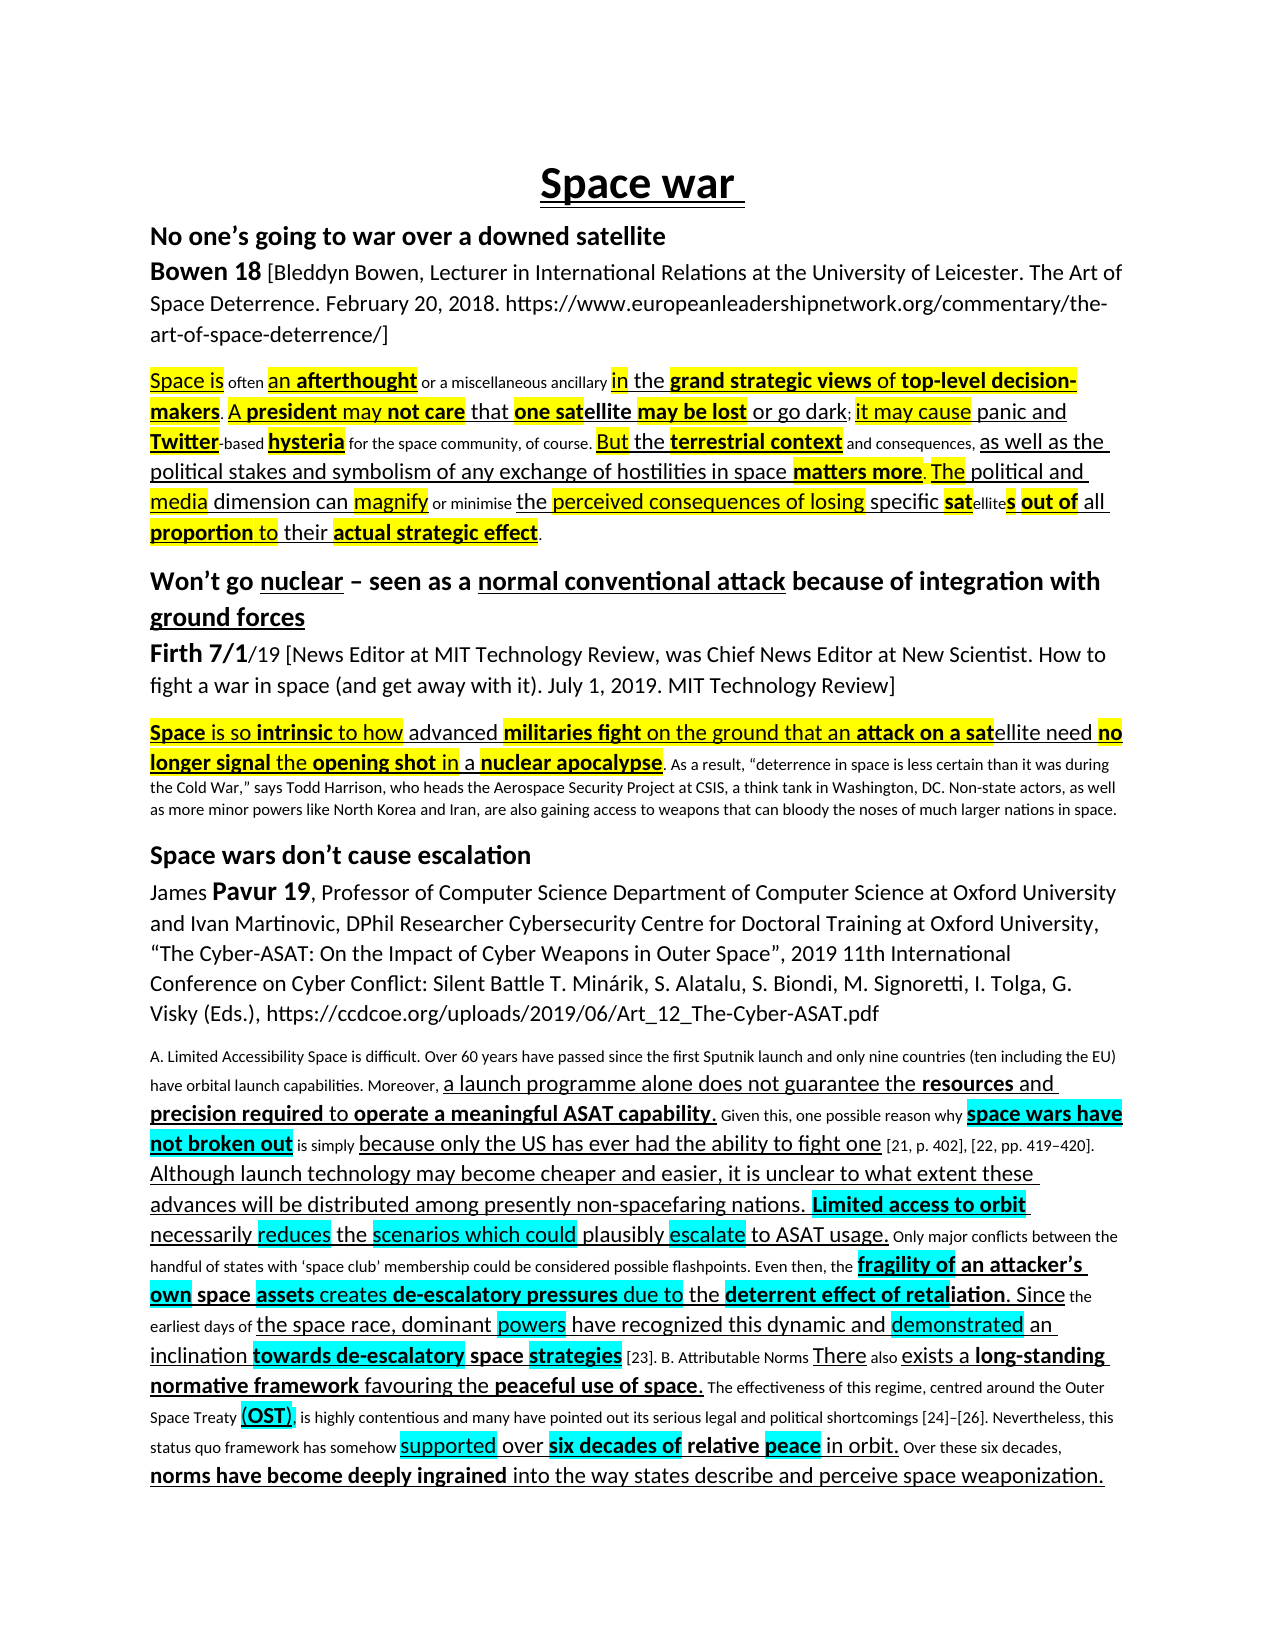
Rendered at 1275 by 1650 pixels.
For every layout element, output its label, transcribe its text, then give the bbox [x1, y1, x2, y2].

text James Pavur 19, Professor of Computer Science Department of Computer Science at Oxford University and Ivan Martinovic, DPhil Researcher Cybersecurity Centre for Doctoral Training at Oxford University, “The Cyber-ASAT: On the Impact of Cyber Weapons in Outer Space”, 2019 11th International Conference on Cyber Conflict: Silent Battle T. Minárik, S. Alatalu, S. Biondi, M. Signoretti, I. Tolga, G. Visky (Eds.), https://ccdcoe.org/uploads/2019/06/Art_12_The-Cyber-ASAT.pdf [150, 874, 1125, 1027]
subtitle No one’s going to war over a downed satellite [150, 219, 1125, 252]
subtitle Space wars don’t cause escalation [150, 838, 1125, 871]
text Space is often an afterthought or a miscellaneous ancillary in the grand strategic views of top-level decision-makers. A president may not care that one satellite may be lost or go dark; it may cause panic and Twitter-based hysteria for the space community, of course. But the terrestrial context and consequences, as well as the political stakes and symbolism of any exchange of hostilities in space matters more. The political and media dimension can magnify or minimise the perceived consequences of losing specific satellites out of all proportion to their actual strategic effect. [150, 367, 1125, 546]
text Bowen 18 [Bleddyn Bowen, Lecturer in International Relations at the University of Leicester. The Art of Space Deterrence. February 20, 2018. https://www.europeanleadershipnetwork.org/commentary/the-art-of-space-deterrence/] [150, 254, 1125, 348]
subtitle Space war [150, 154, 1125, 210]
text Firth 7/1/19 [News Editor at MIT Technology Review, was Chief News Editor at New Scientist. How to fight a war in space (and get away with it). July 1, 2019. MIT Technology Review] [150, 636, 1125, 699]
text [150, 1046, 1125, 1489]
text Space is so intrinsic to how advanced militaries fight on the ground that an attack on a satellite need no longer signal the opening shot in a nuclear apocalypse. As a result, “deterrence in space is less certain than it was during the Cold War,” says Todd Harrison, who heads the Aerospace Security Project at CSIS, a think tank in Washington, DC. Non-state actors, as well as more minor powers like North Korea and Iran, are also gaining access to weapons that can bloody the noses of much larger nations in space. [150, 718, 1125, 820]
subtitle Won’t go nuclear – seen as a normal conventional attack because of integration with ground forces [150, 564, 1125, 633]
